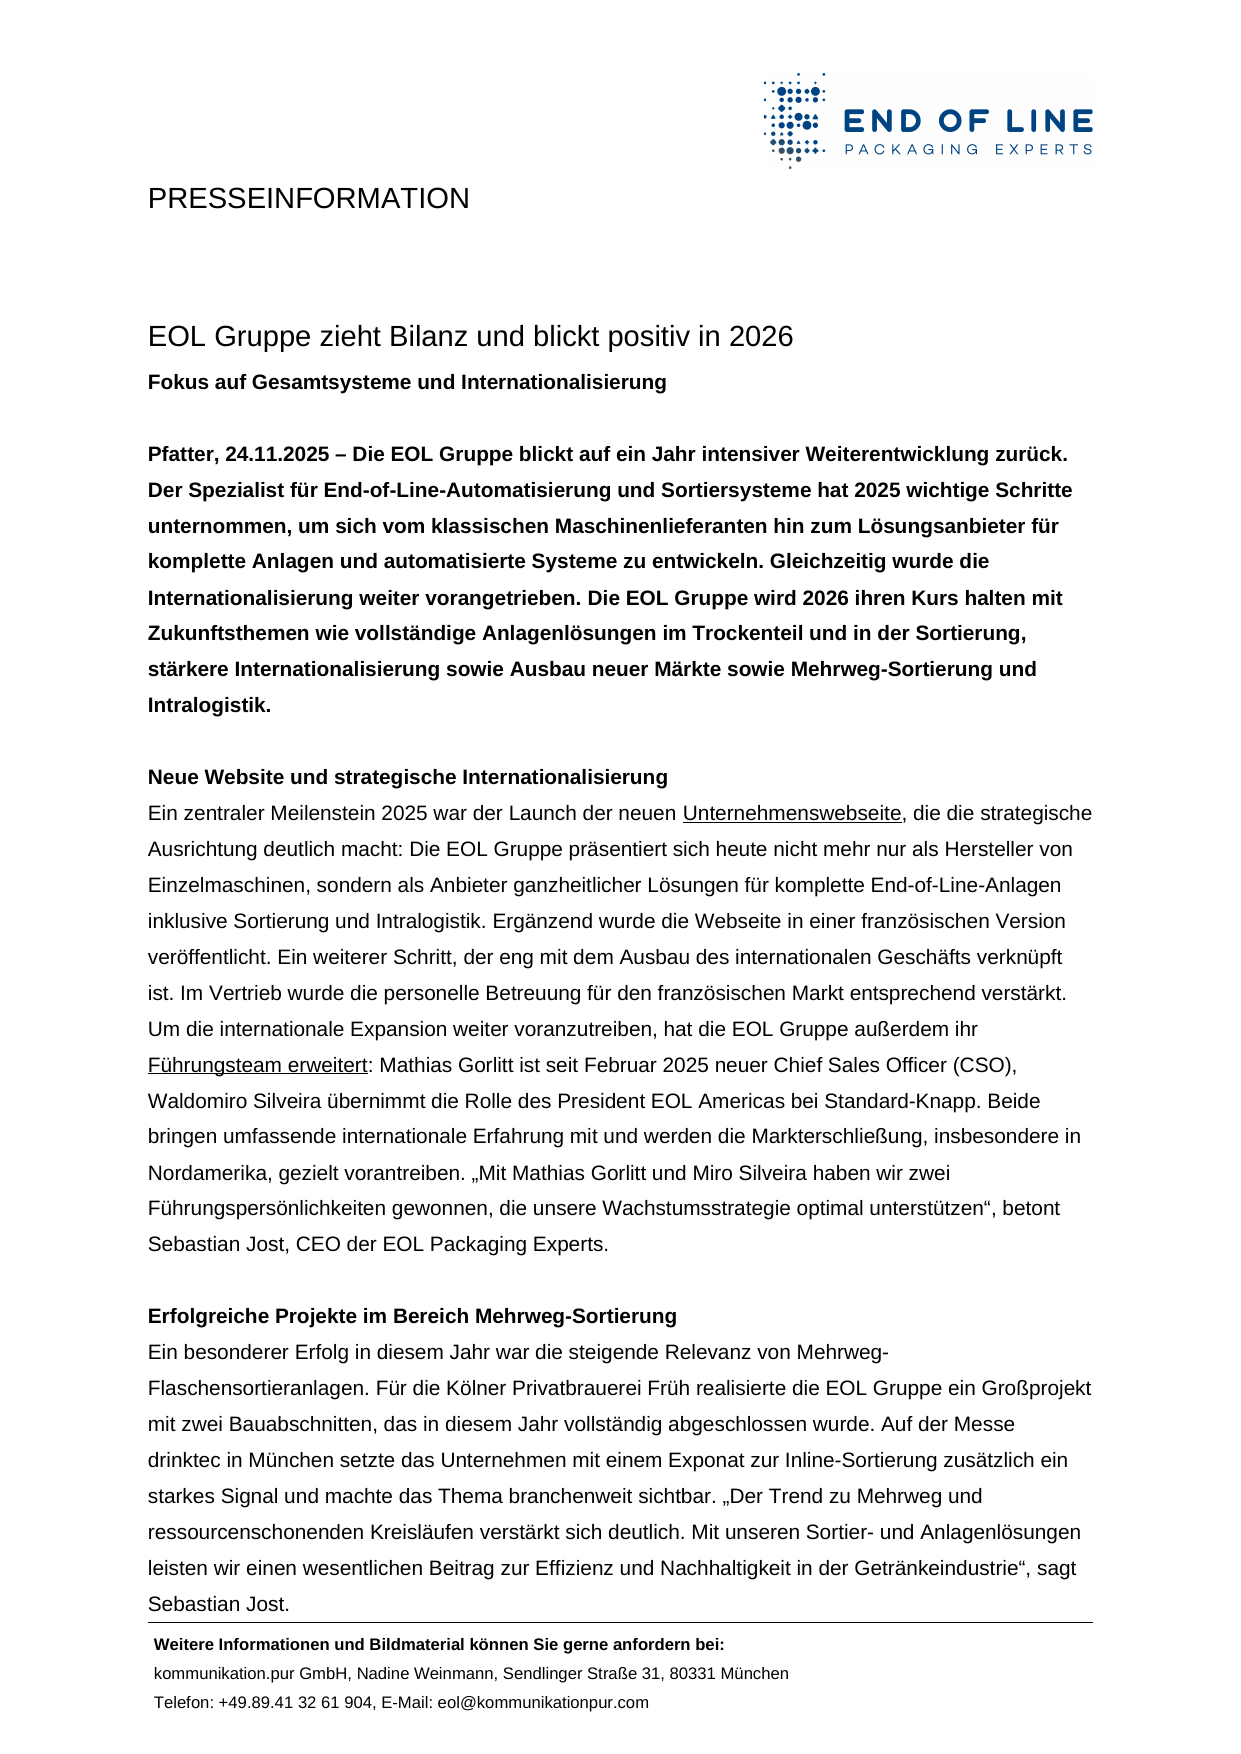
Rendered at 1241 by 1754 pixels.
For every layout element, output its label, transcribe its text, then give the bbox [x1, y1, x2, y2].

text Erfolgreiche Projekte im Bereich Mehrweg-Sortierung [148, 1304, 1092, 1328]
text Ein zentraler Meilenstein 2025 war der Launch der neuen Unternehmenswebseite, die die strategische Ausrichtung deutlich macht: Die EOL Gruppe präsentiert sich heute nicht mehr nur als Hersteller von Einzelmaschinen, sondern als Anbieter ganzheitlicher Lösungen für komplette End-of-Line-Anlagen inklusive Sortierung und Intralogistik. Ergänzend wurde die Webseite in einer französischen Version veröffentlicht. Ein weiterer Schritt, der eng mit dem Ausbau des internationalen Geschäfts verknüpft ist. Im Vertrieb wurde die personelle Betreuung für den französischen Markt entsprechend verstärkt. Um die internationale Expansion weiter voranzutreiben, hat die EOL Gruppe außerdem ihr Führungsteam erweitert: Mathias Gorlitt ist seit Februar 2025 neuer Chief Sales Officer (CSO), Waldomiro Silveira übernimmt die Rolle des President EOL Americas bei Standard-Knapp. Beide bringen umfassende internationale Erfahrung mit und werden die Markterschließung, insbesondere in Nordamerika, gezielt vorantreiben. „Mit Mathias Gorlitt und Miro Silveira haben wir zwei Führungspersönlichkeiten gewonnen, die unsere Wachstumsstrategie optimal unterstützen“, betont Sebastian Jost, CEO der EOL Packaging Experts. [148, 801, 1092, 1256]
text Neue Website und strategische Internationalisierung [148, 765, 1092, 789]
picture [763, 73, 1093, 169]
text Ein besonderer Erfolg in diesem Jahr war die steigende Relevanz von Mehrweg-Flaschensortieranlagen. Für die Kölner Privatbrauerei Früh realisierte die EOL Gruppe ein Großprojekt mit zwei Bauabschnitten, das in diesem Jahr vollständig abgeschlossen wurde. Auf der Messe drinktec in München setzte das Unternehmen mit einem Exponat zur Inline-Sortierung zusätzlich ein starkes Signal und machte das Thema branchenweit sichtbar. „Der Trend zu Mehrweg und ressourcenschonenden Kreisläufen verstärkt sich deutlich. Mit unseren Sortier- und Anlagenlösungen leisten wir einen wesentlichen Beitrag zur Effizienz und Nachhaltigkeit in der Getränkeindustrie“, sagt Sebastian Jost. [148, 1340, 1092, 1616]
table_header EOL Gruppe zieht Bilanz und blickt positiv in 2026 Fokus auf Gesamtsysteme und Internationalisierung Pfatter, 24.11.2025 – Die EOL Gruppe blickt auf ein Jahr intensiver Weiterentwicklung zurück. Der Spezialist für End-of-Line-Automatisierung und Sortiersysteme hat 2025 wichtige Schritte unternommen, um sich vom klassischen Maschinenlieferanten hin zum Lösungsanbieter für komplette Anlagen und automatisierte Systeme zu entwickeln. Gleichzeitig wurde die Internationalisierung weiter vorangetrieben. Die EOL Gruppe wird 2026 ihren Kurs halten mit Zukunftsthemen wie vollständige Anlagenlösungen im Trockenteil und in der Sortierung, stärkere Internationalisierung sowie Ausbau neuer Märkte sowie Mehrweg-Sortierung und Intralogistik. [148, 302, 1092, 729]
